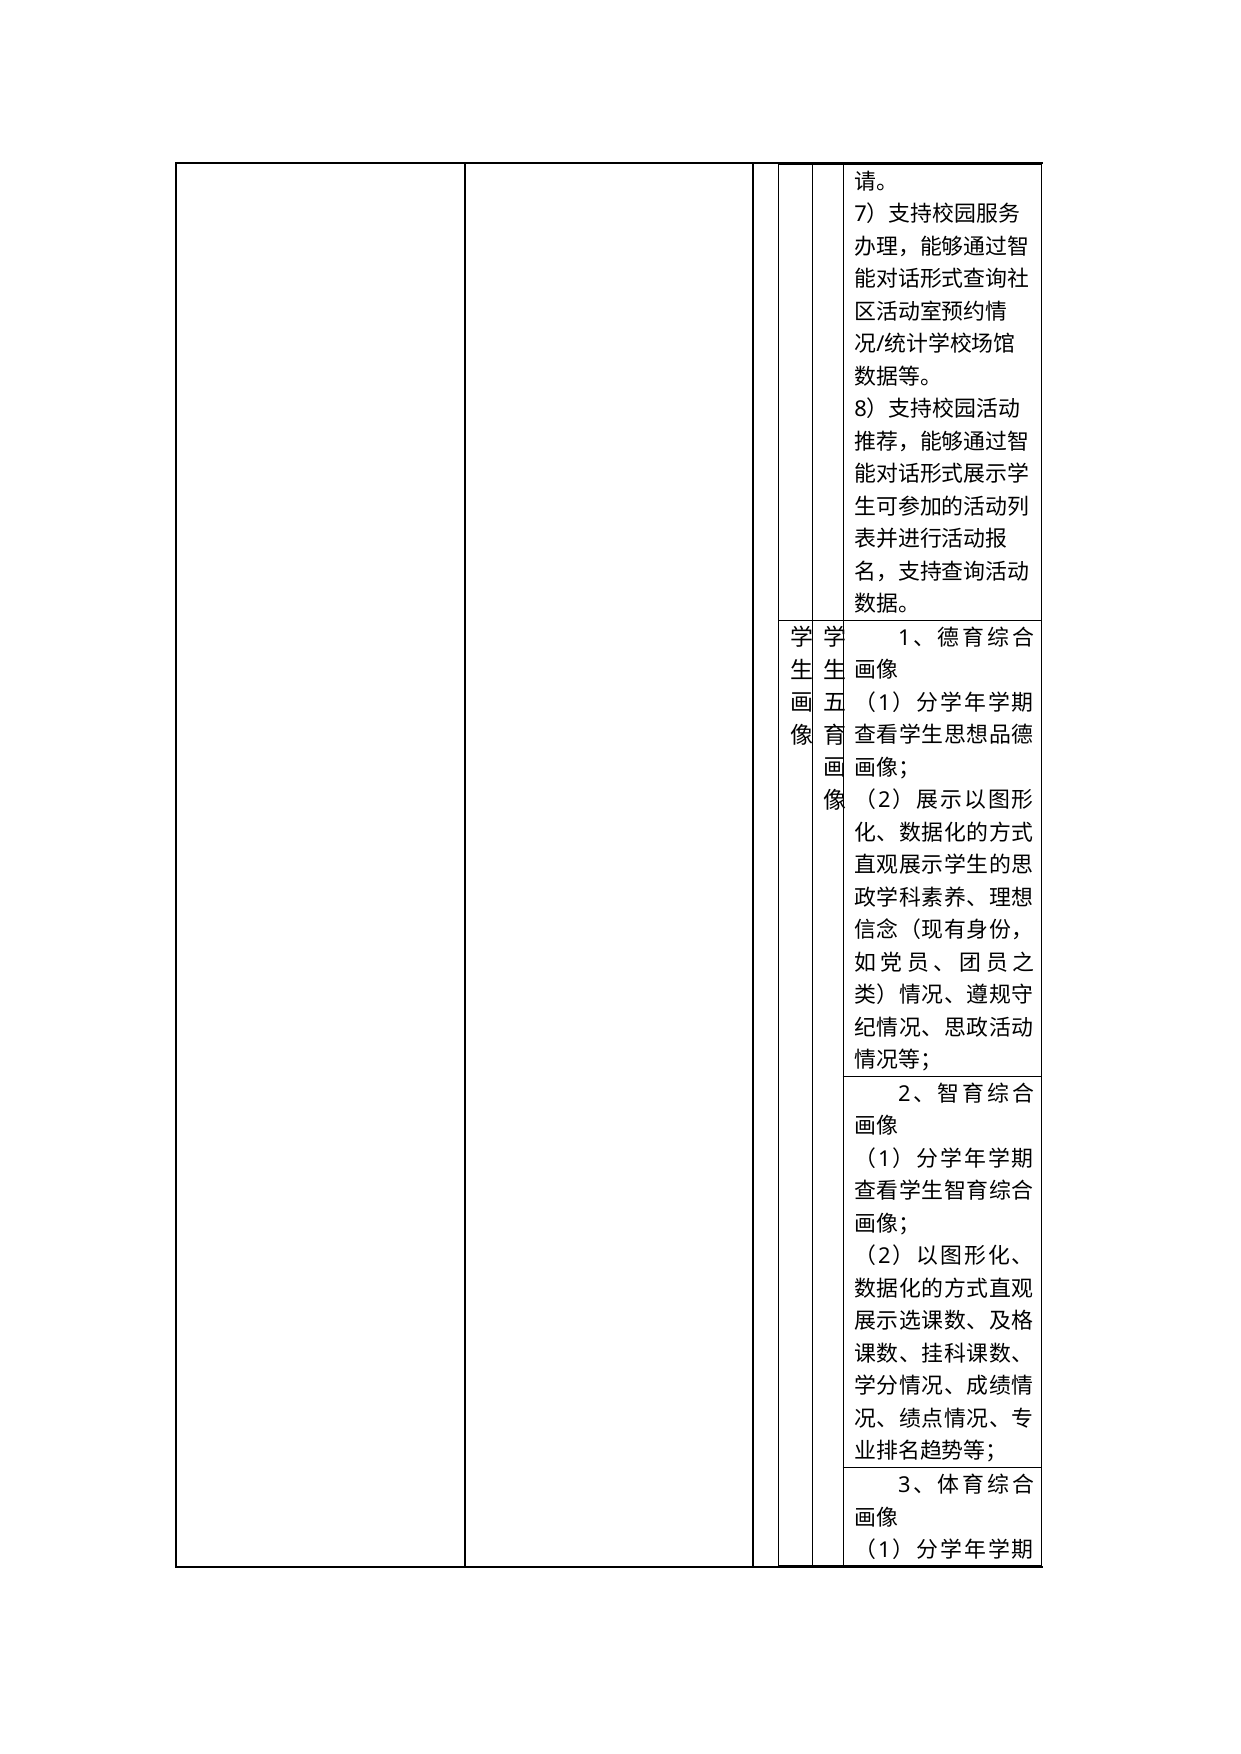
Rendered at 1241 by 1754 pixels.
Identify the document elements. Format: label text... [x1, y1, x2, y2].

table_cell [779, 165, 812, 620]
table_cell [844, 165, 1041, 620]
table_cell [844, 621, 1041, 1076]
table_cell [779, 621, 812, 1565]
table_cell [754, 164, 778, 1566]
table_cell [813, 165, 843, 620]
table_cell [813, 621, 843, 1565]
table_cell 1 [177, 164, 464, 1566]
table_cell [844, 1468, 1041, 1565]
table_cell [466, 164, 752, 1566]
table_cell [844, 1077, 1041, 1467]
